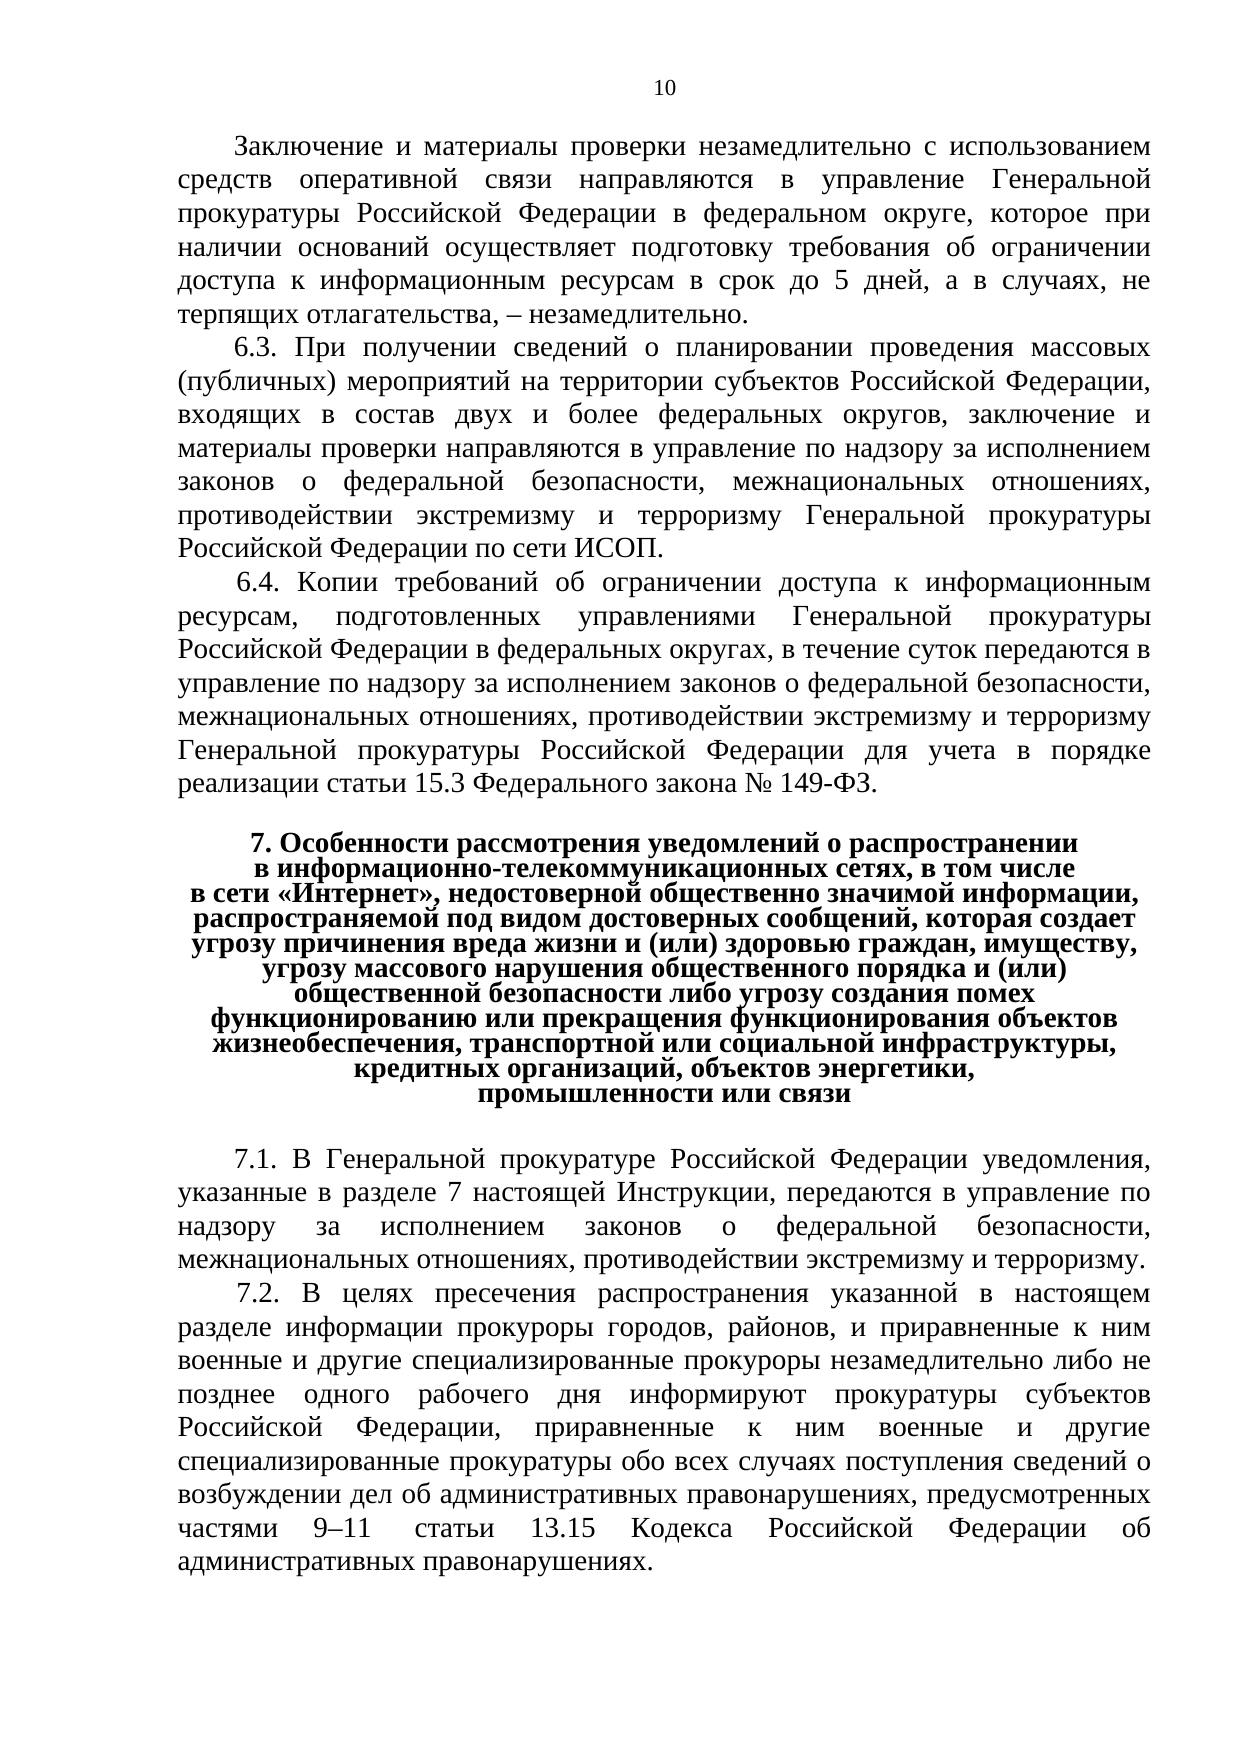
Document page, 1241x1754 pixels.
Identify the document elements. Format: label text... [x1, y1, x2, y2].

text 7.1. В Генеральной прокуратуре Российской Федерации уведомления, указанные в разделе 7 настоящей Инструкции, передаются в управление по надзору за исполнением законов о федеральной безопасности, межнациональных отношениях, противодействии экстремизму и терроризму. [177, 1141, 1152, 1275]
text в сети «Интернет», недостоверной общественно значимой информации, распространяемой под видом достоверных сообщений, которая создает угрозу причинения вреда жизни и (или) здоровью граждан, имуществу, угрозу массового нарушения общественного порядка и (или) общественной безопасности либо угрозу создания помех функционированию или прекращения функционирования объектов жизнеобеспечения, транспортной или социальной инфраструктуры, кредитных организаций, объектов энергетики, [177, 882, 1152, 1082]
text 6.4. Копии требований об ограничении доступа к информационным ресурсам, подготовленных управлениями Генеральной прокуратуры Российской Федерации в федеральных округах, в течение суток передаются в управление по надзору за исполнением законов о федеральной безопасности, межнациональных отношениях, противодействии экстремизму и терроризму Генеральной прокуратуры Российской Федерации для учета в порядке реализации статьи 15.3 Федерального закона № 149-ФЗ. [177, 564, 1152, 799]
text 6.3. При получении сведений о планировании проведения массовых (публичных) мероприятий на территории субъектов Российской Федерации, входящих в состав двух и более федеральных округов, заключение и материалы проверки направляются в управление по надзору за исполнением законов о федеральной безопасности, межнациональных отношениях, противодействии экстремизму и терроризму Генеральной прокуратуры Российской Федерации по сети ИСОП. [177, 329, 1152, 564]
text промышленности или связи [177, 1082, 1152, 1107]
text в информационно-телекоммуникационных сетях, в том числе [322, 857, 1152, 882]
text 7.2. В целях пресечения распространения указанной в настоящем разделе информации прокуроры городов, районов, и приравненные к ним военные и другие специализированные прокуроры незамедлительно либо не позднее одного рабочего дня информируют прокуратуры субъектов Российской Федерации, приравненные к ним военные и другие специализированные прокуратуры обо всех случаях поступления сведений о возбуждении дел об административных правонарушениях, предусмотренных частями 9–11 статьи 13.15 Кодекса Российской Федерации об административных правонарушениях. [177, 1275, 1152, 1577]
text Заключение и материалы проверки незамедлительно с использованием средств оперативной связи направляются в управление Генеральной прокуратуры Российской Федерации в федеральном округе, которое при наличии оснований осуществляет подготовку требования об ограничении доступа к информационным ресурсам в срок до 5 дней, а в случаях, не терпящих отлагательства, – незамедлительно. [177, 128, 1152, 329]
text в информационно-телекоммуникационных сетях, в том числе [177, 857, 318, 882]
text 7. Особенности рассмотрения уведомлений о распространении [177, 832, 1152, 857]
